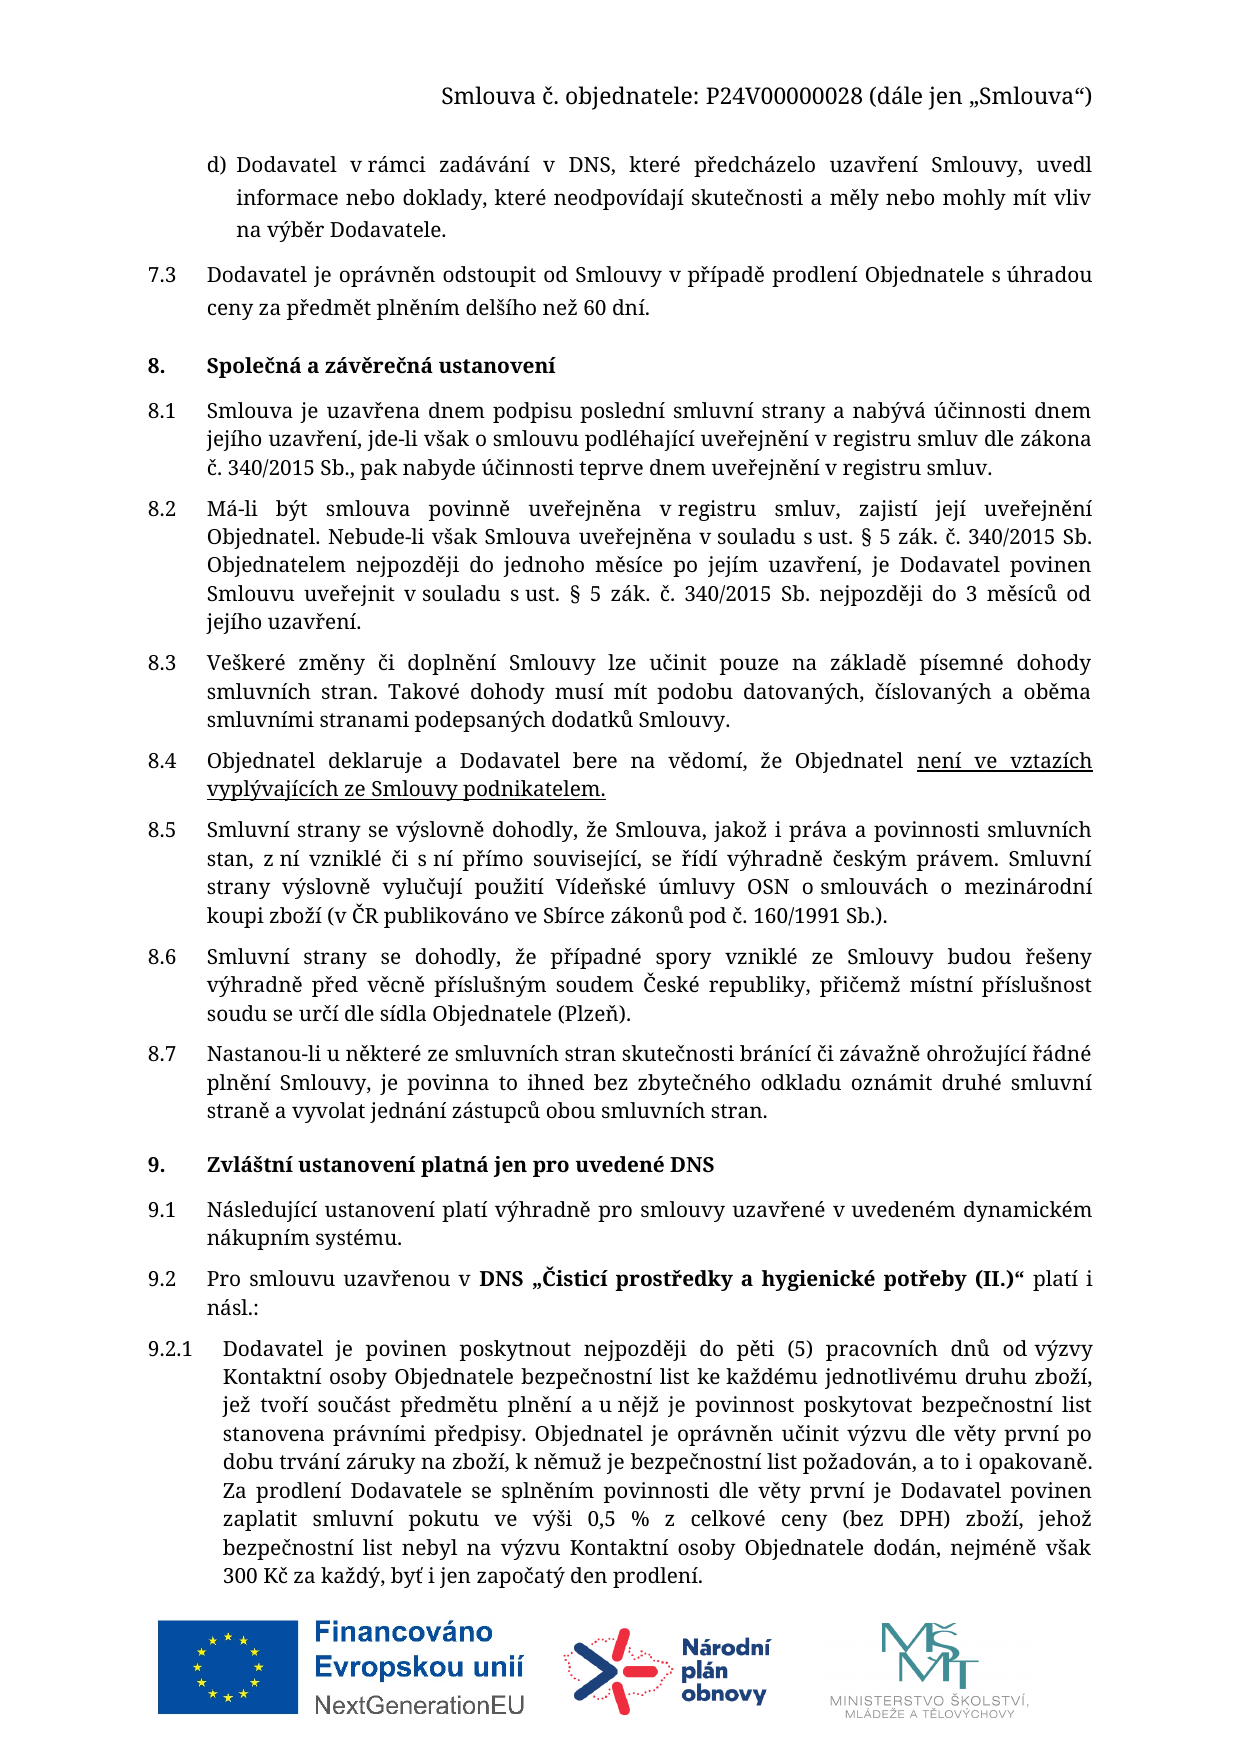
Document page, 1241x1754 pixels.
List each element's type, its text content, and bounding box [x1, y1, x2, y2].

list Veškeré změny či doplnění Smlouvy lze učinit pouze na základě písemné dohody smluvních stran. Takové dohody musí mít podobu datovaných, číslovaných a oběma smluvními stranami podepsaných dodatků Smlouvy. [148, 648, 1093, 734]
list Následující ustanovení platí výhradně pro smlouvy uzavřené v uvedeném dynamickém nákupním systému. [148, 1195, 1093, 1252]
list Objednatel deklaruje a Dodavatel bere na vědomí, že Objednatel není ve vztazích vyplývajících ze Smlouvy podnikatelem. [148, 746, 1093, 803]
picture [147, 1605, 789, 1726]
list Má-li být smlouva povinně uveřejněna v registru smluv, zajistí její uveřejnění Objednatel. Nebude-li však Smlouva uveřejněna v souladu s ust. § 5 zák. č. 340/2015 Sb. Objednatelem nejpozději do jednoho měsíce po jejím uzavření, je Dodavatel povinen Smlouvu uveřejnit v souladu s ust. § 5 zák. č. 340/2015 Sb. nejpozději do 3 měsíců od jejího uzavření. [148, 494, 1093, 636]
list Dodavatel je oprávněn odstoupit od Smlouvy v případě prodlení Objednatele s úhradou ceny za předmět plněním delšího než 60 dní. [148, 261, 1093, 322]
list Nastanou-li u některé ze smluvních stran skutečnosti bránící či závažně ohrožující řádné plnění Smlouvy, je povinna to ihned bez zbytečného odkladu oznámit druhé smluvní straně a vyvolat jednání zástupců obou smluvních stran. [148, 1039, 1093, 1125]
picture [820, 1616, 1039, 1726]
list Smluvní strany se výslovně dohodly, že Smlouva, jakož i práva a povinnosti smluvních stan, z ní vzniklé či s ní přímo související, se řídí výhradně českým právem. Smluvní strany výslovně vylučují použití Vídeňské úmluvy OSN o smlouvách o mezinárodní koupi zboží (v ČR publikováno ve Sbírce zákonů pod č. 160/1991 Sb.). [148, 816, 1093, 929]
list Smlouva je uzavřena dnem podpisu poslední smluvní strany a nabývá účinnosti dnem jejího uzavření, jde-li však o smlouvu podléhající uveřejnění v registru smluv dle zákona č. 340/2015 Sb., pak nabyde účinnosti teprve dnem uveřejnění v registru smluv. [148, 396, 1093, 481]
list Pro smlouvu uzavřenou v DNS „Čisticí prostředky a hygienické potřeby (II.)“ platí i násl.: [148, 1264, 1093, 1321]
list Zvláštní ustanovení platná jen pro uvedené DNS [148, 1150, 1093, 1178]
list Společná a závěrečná ustanovení [148, 351, 1093, 379]
list Dodavatel v rámci zadávání v DNS, které předcházelo uzavření Smlouvy, uvedl informace nebo doklady, které neodpovídají skutečnosti a měly nebo mohly mít vliv na výběr Dodavatele. [207, 150, 1093, 244]
list Smluvní strany se dohodly, že případné spory vzniklé ze Smlouvy budou řešeny výhradně před věcně příslušným soudem České republiky, přičemž místní příslušnost soudu se určí dle sídla Objednatele (Plzeň). [148, 942, 1093, 1027]
list Dodavatel je povinen poskytnout nejpozději do pěti (5) pracovních dnů od výzvy Kontaktní osoby Objednatele bezpečnostní list ke každému jednotlivému druhu zboží, jež tvoří součást předmětu plnění a u nějž je povinnost poskytovat bezpečnostní list stanovena právními předpisy. Objednatel je oprávněn učinit výzvu dle věty první po dobu trvání záruky na zboží, k němuž je bezpečnostní list požadován, a to i opakovaně. Za prodlení Dodavatele se splněním povinnosti dle věty první je Dodavatel povinen zaplatit smluvní pokutu ve výši 0,5 % z celkové ceny (bez DPH) zboží, jehož bezpečnostní list nebyl na výzvu Kontaktní osoby Objednatele dodán, nejméně však 300 Kč za každý, byť i jen započatý den prodlení. [148, 1334, 1093, 1590]
